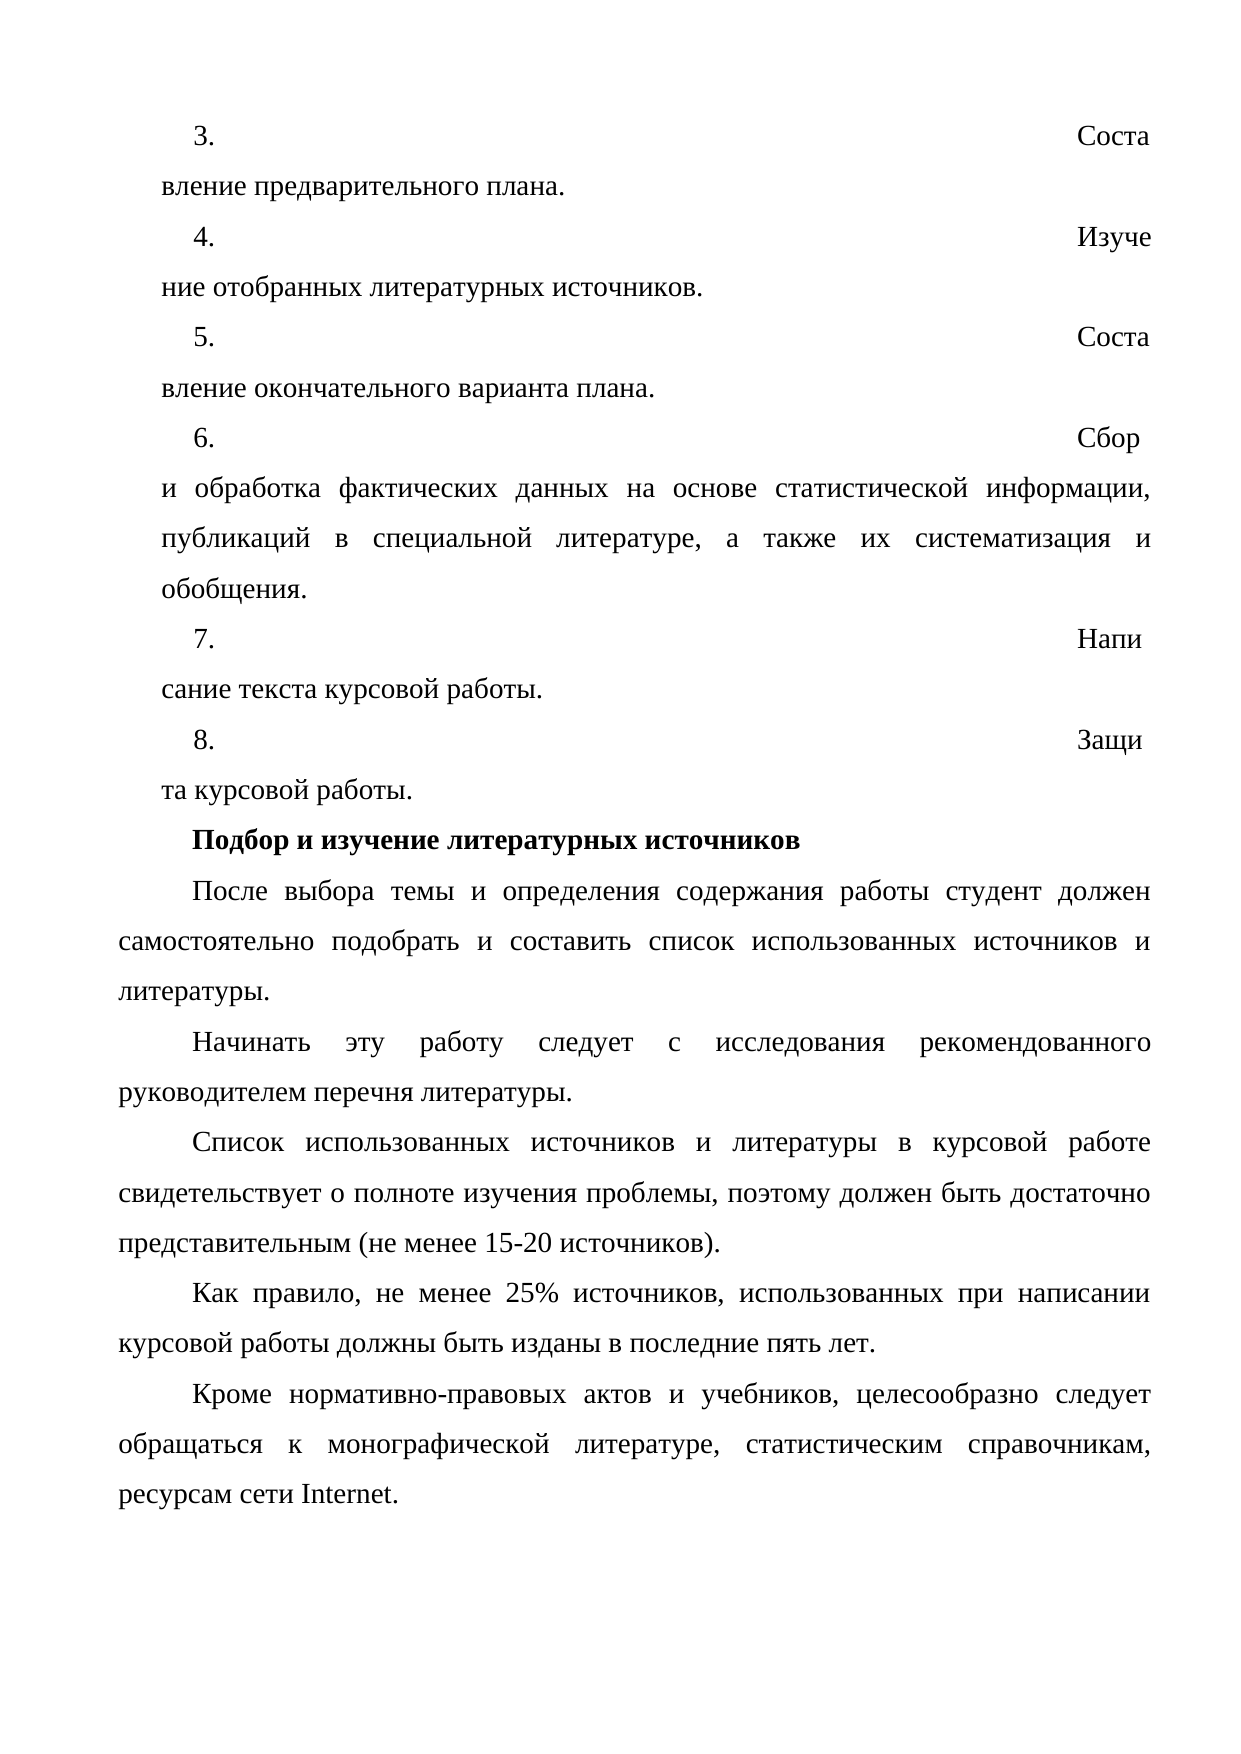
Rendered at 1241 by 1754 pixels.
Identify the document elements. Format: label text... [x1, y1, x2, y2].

list Защита курсовой работы. [161, 722, 1152, 806]
list Составление предварительного плана. [161, 118, 1152, 202]
text После выбора темы и определения содержания работы студент должен самостоятельно подобрать и составить список использованных источников и литературы. [118, 873, 1152, 1007]
text Начинать эту работу следует с исследования рекомендованного руководителем перечня литературы. [118, 1024, 1152, 1108]
text Как правило, не менее 25% источников, использованных при написании курсовой работы должны быть изданы в последние пять лет. [118, 1275, 1152, 1359]
text Кроме нормативно-правовых актов и учебников, целесообразно следует обращаться к монографической литературе, статистическим справочникам, ресурсам сети Internet. [118, 1376, 1152, 1510]
text Список использованных источников и литературы в курсовой работе свидетельствует о полноте изучения проблемы, поэтому должен быть достаточно представительным (не менее 15-20 источников). [118, 1124, 1152, 1258]
list Сбор и обработка фактических данных на основе статистической информации, публикаций в специальной литературе, а также их систематизация и обобщения. [161, 420, 1152, 604]
text Подбор и изучение литературных источников [118, 822, 1152, 856]
list Составление окончательного варианта плана. [161, 319, 1152, 403]
list Изучение отобранных литературных источников. [161, 219, 1152, 303]
list Написание текста курсовой работы. [161, 621, 1152, 705]
